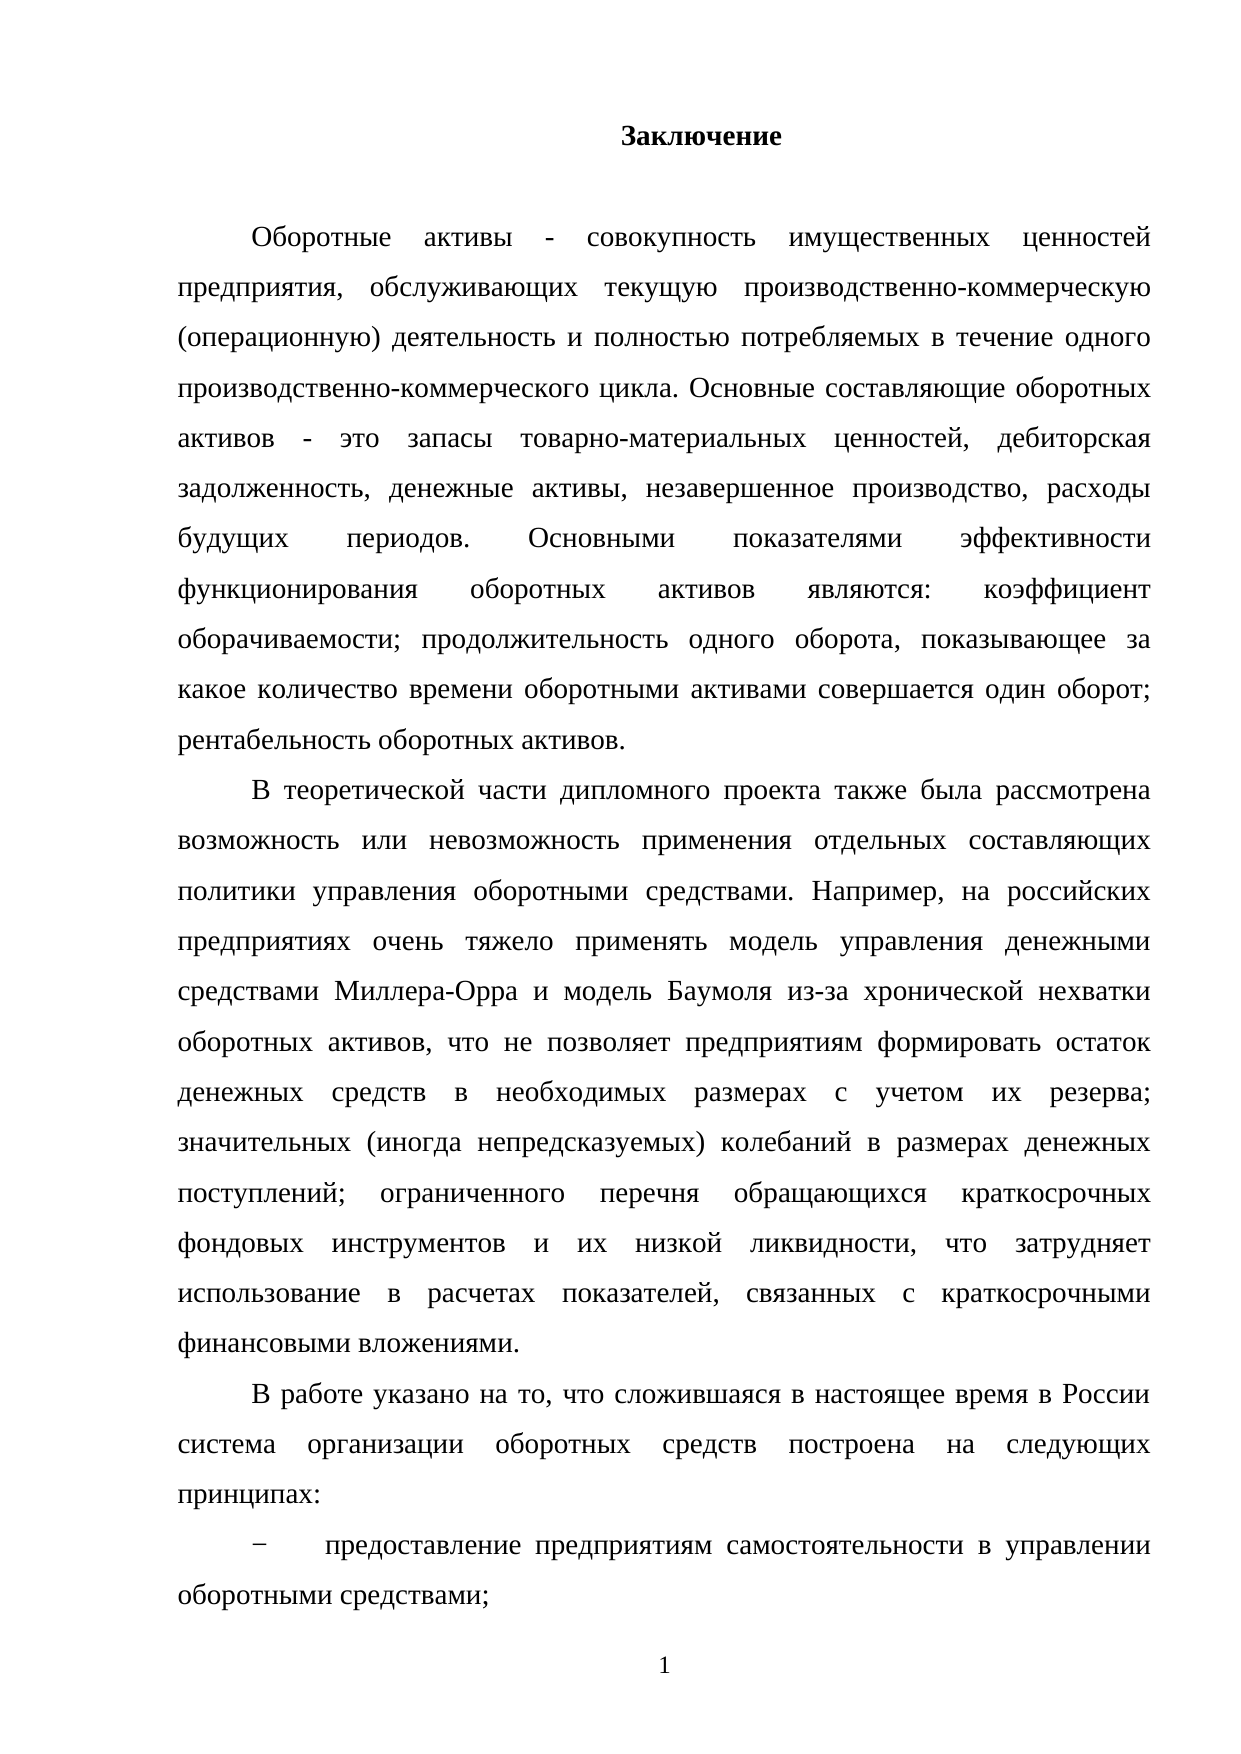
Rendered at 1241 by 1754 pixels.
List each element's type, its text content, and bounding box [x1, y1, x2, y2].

text В теоретической части дипломного проекта также была рассмотрена возможность или невозможность применения отдельных составляющих политики управления оборотными средствами. Например, на российских предприятиях очень тяжело применять модель управления денежными средствами Миллера-Орра и модель Баумоля из-за хронической нехватки оборотных активов, что не позволяет предприятиям формировать остаток денежных средств в необходимых размерах с учетом их резерва; значительных (иногда непредсказуемых) колебаний в размерах денежных поступлений; ограниченного перечня обращающихся краткосрочных фондовых инструментов и их низкой ликвидности, что затрудняет использование в расчетах показателей, связанных с краткосрочными финансовыми вложениями. [177, 772, 1152, 1359]
text В работе указано на то, что сложившаяся в настоящее время в России система организации оборотных средств построена на следующих принципах: [177, 1376, 1152, 1510]
text Оборотные активы - совокупность имущественных ценностей предприятия, обслуживающих текущую производственно-коммерческую (операционную) деятельность и полностью потребляемых в течение одного производственно-коммерческого цикла. Основные составляющие оборотных активов - это запасы товарно-материальных ценностей, дебиторская задолженность, денежные активы, незавершенное производство, расходы будущих периодов. Основными показателями эффективности функционирования оборотных активов являются: коэффициент оборачиваемости; продолжительность одного оборота, показывающее за какое количество времени оборотными активами совершается один оборот; рентабельность оборотных активов. [177, 219, 1152, 755]
list предоставление предприятиям самостоятельности в управлении оборотными средствами; [177, 1527, 1152, 1611]
text Заключение [177, 118, 1152, 152]
